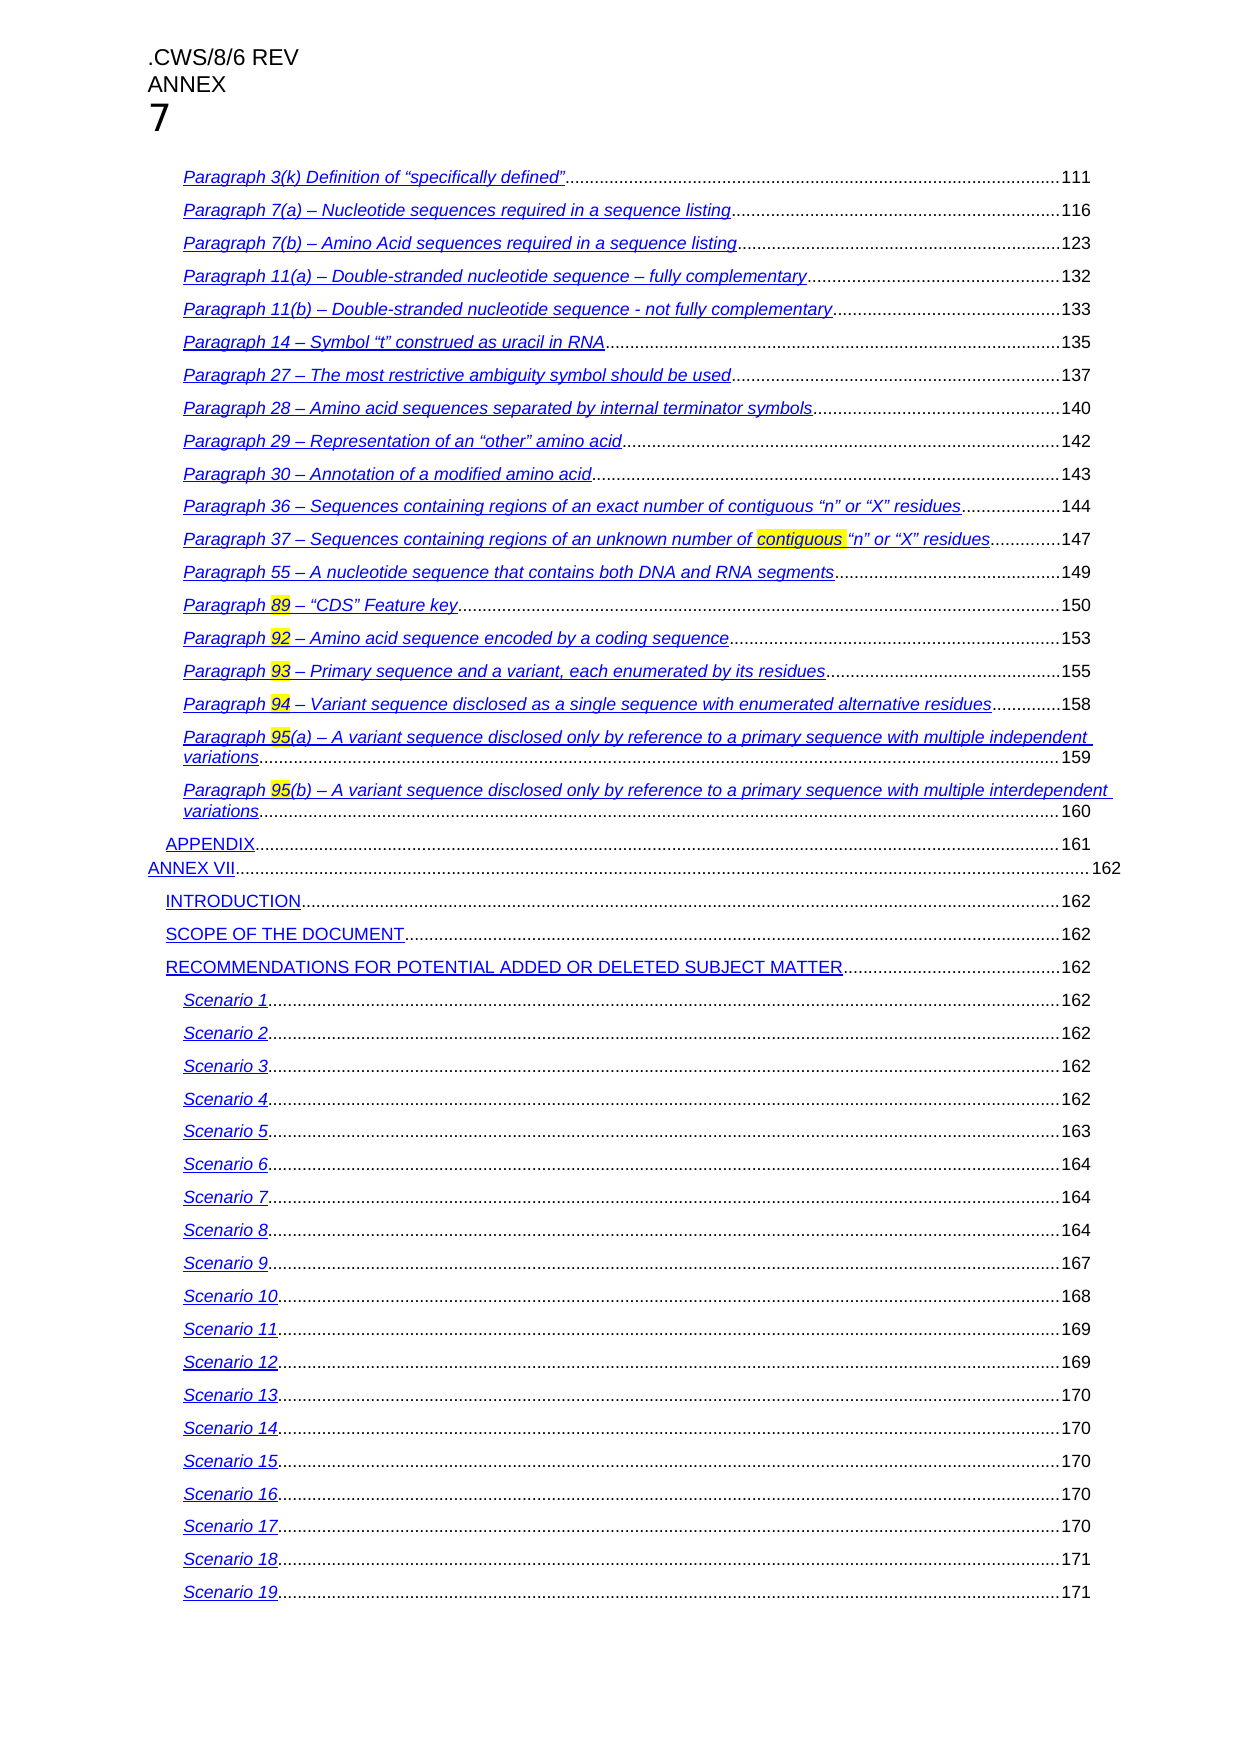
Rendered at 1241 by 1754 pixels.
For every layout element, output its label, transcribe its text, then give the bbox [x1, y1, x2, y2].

text Paragraph 29 – Representation of an “other” amino acid 142 [183, 430, 1122, 451]
text Paragraph 28 – Amino acid sequences separated by internal terminator symbols 140 [183, 397, 1122, 418]
text Scenario 9 167 [183, 1253, 1122, 1273]
text Scenario 4 162 [183, 1088, 1122, 1109]
text Paragraph 55 – A nucleotide sequence that contains both DNA and RNA segments 149 [183, 562, 1122, 582]
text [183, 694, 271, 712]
text Scenario 14 170 [183, 1417, 1122, 1438]
text Paragraph 92 – Amino acid sequence encoded by a coding sequence 153 [290, 628, 1122, 648]
text ANNEX VII 162 [148, 858, 1122, 878]
text Scenario 13 170 [183, 1384, 1122, 1405]
text Scenario 7 164 [183, 1187, 1122, 1207]
text Scenario 3 162 [183, 1055, 1122, 1076]
text Scenario 10 168 [183, 1286, 1122, 1306]
text Paragraph 89 – “CDS” Feature key 150 [290, 595, 1122, 615]
text Paragraph 14 – Symbol “t” construed as uracil in RNA 135 [183, 332, 1122, 352]
text Scenario 8 164 [183, 1220, 1122, 1240]
text Scenario 6 164 [183, 1154, 1122, 1174]
text Paragraph 93 – Primary sequence and a variant, each enumerated by its residues 155 [290, 661, 1122, 681]
text Paragraph 3(k) Definition of “specifically defined” 111 [183, 167, 1122, 187]
text Paragraph 11(b) – Double-stranded nucleotide sequence - not fully complementary 133 [183, 299, 1122, 319]
text Paragraph 11(a) – Double-stranded nucleotide sequence – fully complementary 132 [183, 266, 1122, 286]
text Paragraph 7(a) – Nucleotide sequences required in a sequence listing 116 [183, 200, 1122, 220]
text Paragraph 27 – The most restrictive ambiguity symbol should be used 137 [183, 364, 1122, 385]
text Paragraph 36 – Sequences containing regions of an exact number of contiguous “n” or “X” residues 144 [183, 496, 1122, 517]
text Scenario 16 170 [183, 1483, 1122, 1504]
text Recommendations for Potential Added or Deleted Subject Matter 162 [165, 957, 1122, 977]
text Scenario 11 169 [183, 1319, 1122, 1339]
text Paragraph 95(b) – A variant sequence disclosed only by reference to a primary sequence with multiple interdependent variations 160 [183, 780, 1122, 821]
text Scenario 5 163 [183, 1121, 1122, 1142]
text Paragraph 95(a) – A variant sequence disclosed only by reference to a primary sequence with multiple independent variations 159 [183, 727, 1122, 767]
text Introduction 162 [165, 891, 1122, 911]
text Scenario 17 170 [183, 1516, 1122, 1537]
text Paragraph 37 – Sequences containing regions of an unknown number of contiguous “n” or “X” residues 147 [183, 529, 757, 547]
text Paragraph 7(b) – Amino Acid sequences required in a sequence listing 123 [183, 233, 1122, 253]
text Scenario 15 170 [183, 1450, 1122, 1471]
text Scenario 19 171 [183, 1582, 1122, 1602]
text APPENDIX 161 [165, 833, 1122, 854]
text Scenario 12 169 [183, 1352, 1122, 1372]
text Scenario 18 171 [183, 1549, 1122, 1569]
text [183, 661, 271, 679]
text Paragraph 94 – Variant sequence disclosed as a single sequence with enumerated alternative residues 158 [290, 694, 1122, 714]
text Scenario 1 162 [183, 989, 1122, 1010]
text Paragraph 30 – Annotation of a modified amino acid 143 [183, 463, 1122, 484]
text Scope of the Document 162 [165, 924, 1122, 944]
text Scenario 2 162 [183, 1022, 1122, 1043]
